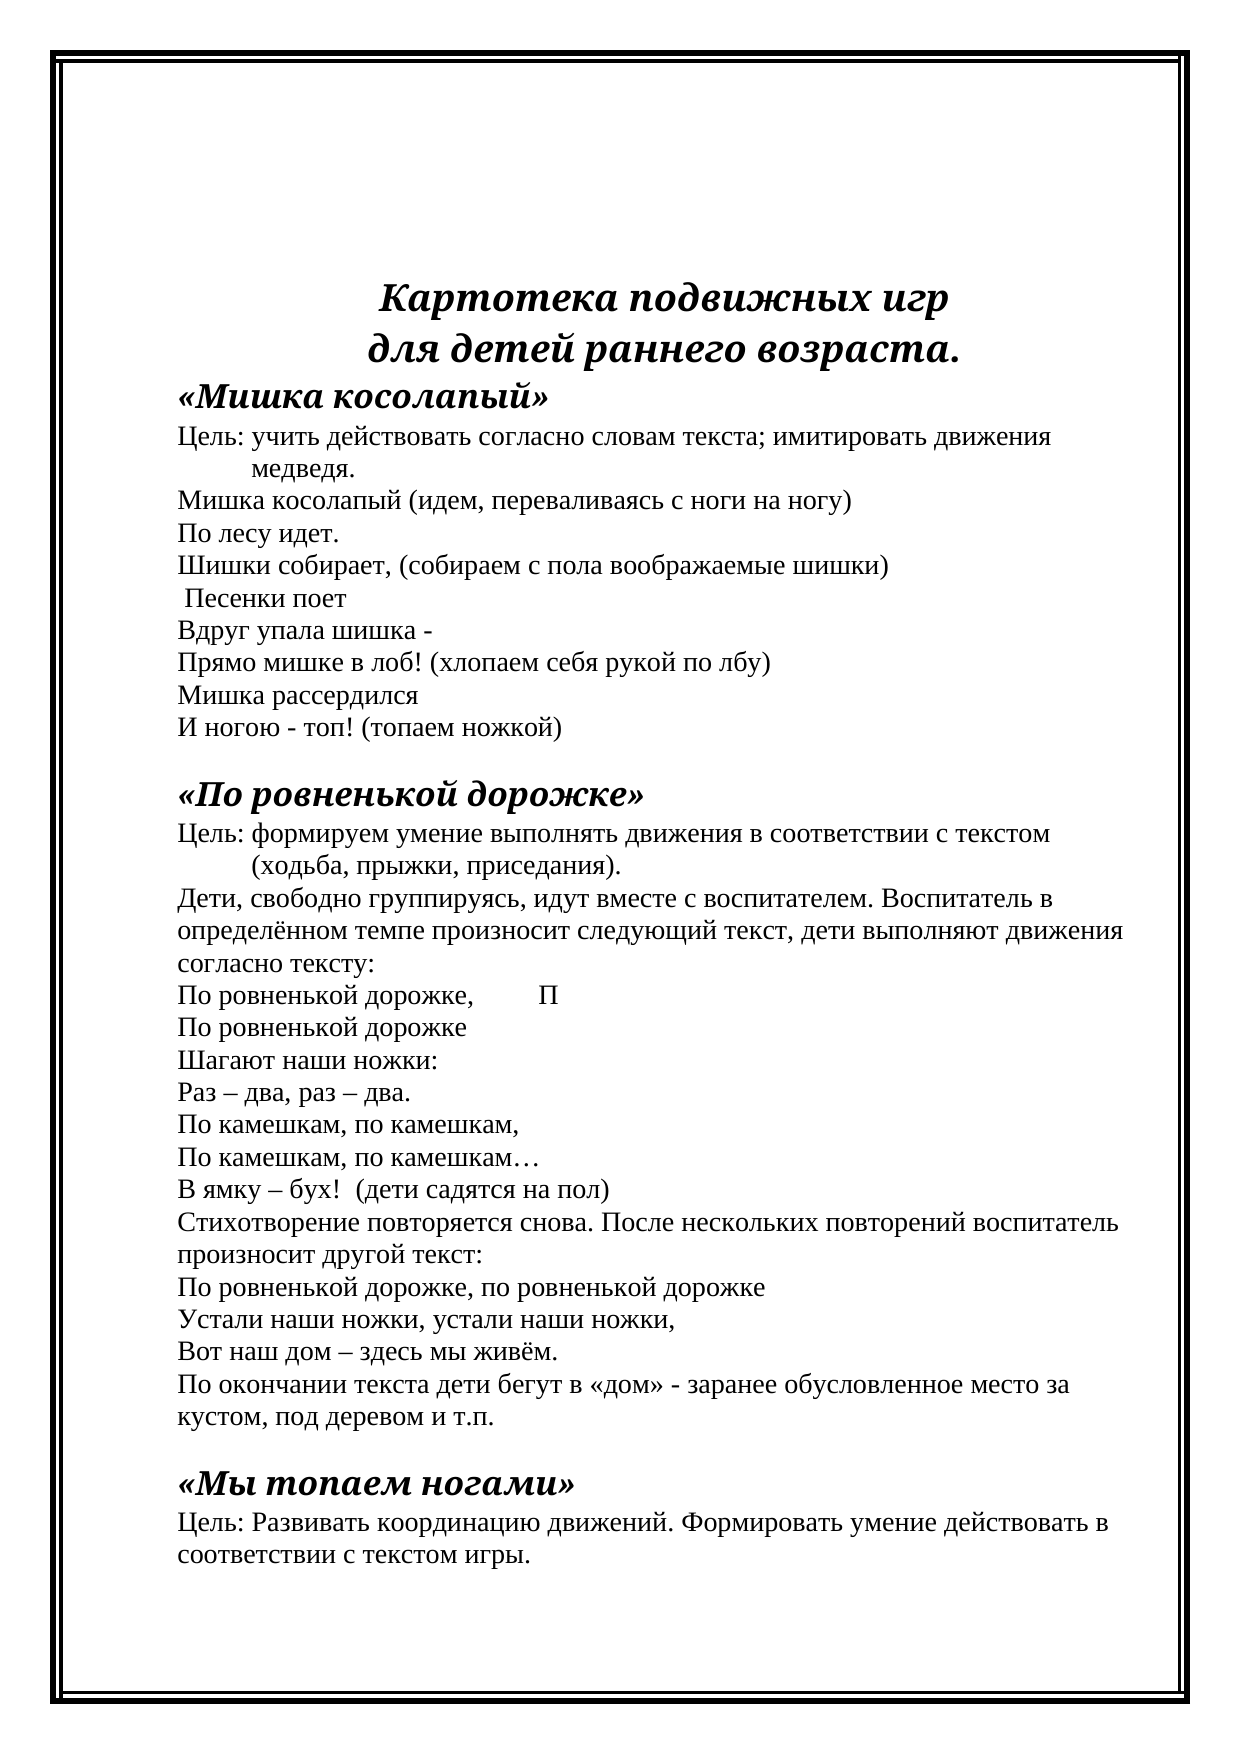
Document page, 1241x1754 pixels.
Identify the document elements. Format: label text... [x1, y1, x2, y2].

text для детей раннего возраста. [177, 322, 1152, 373]
text Цель: формируем умение выполнять движения в соответствии с текстом (ходьба, прыжки, приседания). [177, 816, 1152, 881]
text Стихотворение повторяется снова. После нескольких повторений воспитатель произносит другой текст: [177, 1205, 1152, 1269]
text По камешкам, по камешкам… [177, 1140, 1152, 1172]
text Вот наш дом – здесь мы живём. [177, 1334, 1152, 1367]
text «По ровненькой дорожке» [177, 771, 1152, 816]
text Мишка рассердился [177, 678, 1152, 710]
text Шагают наши ножки: [177, 1043, 1152, 1075]
text По ровненькой дорожке, по ровненькой дорожке [177, 1269, 1152, 1302]
text В ямку – бух! (дети садятся на пол) [177, 1172, 1152, 1205]
text Вдруг упала шишка - [177, 613, 1152, 645]
text По ровненькой дорожке [177, 1010, 1152, 1043]
text Прямо мишке в лоб! (хлопаем себя рукой по лбу) [177, 645, 1152, 678]
text «Мишка косолапый» [177, 373, 1152, 419]
text По окончании текста дети бегут в «дом» - заранее обусловленное место за кустом, под деревом и т.п. [177, 1367, 1152, 1432]
text И ногою - топ! (топаем ножкой) [177, 710, 1152, 743]
text Дети, свободно группируясь, идут вместе с воспитателем. Воспитатель в определённом темпе произносит следующий текст, дети выполняют движения согласно тексту: [177, 881, 1152, 978]
text По лесу идет. [177, 516, 1152, 548]
text Песенки поет [177, 581, 1152, 613]
text Цель: Развивать координацию движений. Формировать умение действовать в соответствии с текстом игры. [177, 1505, 1152, 1570]
text По камешкам, по камешкам, [177, 1108, 1152, 1140]
text Цель: учить действовать согласно словам текста; имитировать движения медведя. [177, 419, 1152, 483]
text Шишки собирает, (собираем с пола воображаемые шишки) [177, 548, 1152, 581]
text Мишка косолапый (идем, переваливаясь с ноги на ногу) [177, 483, 1152, 516]
text Картотека подвижных игр [177, 271, 1152, 322]
text Устали наши ножки, устали наши ножки, [177, 1302, 1152, 1334]
text Раз – два, раз – два. [177, 1075, 1152, 1108]
text По ровненькой дорожке, П [177, 978, 1152, 1010]
text «Мы топаем ногами» [177, 1459, 1152, 1505]
